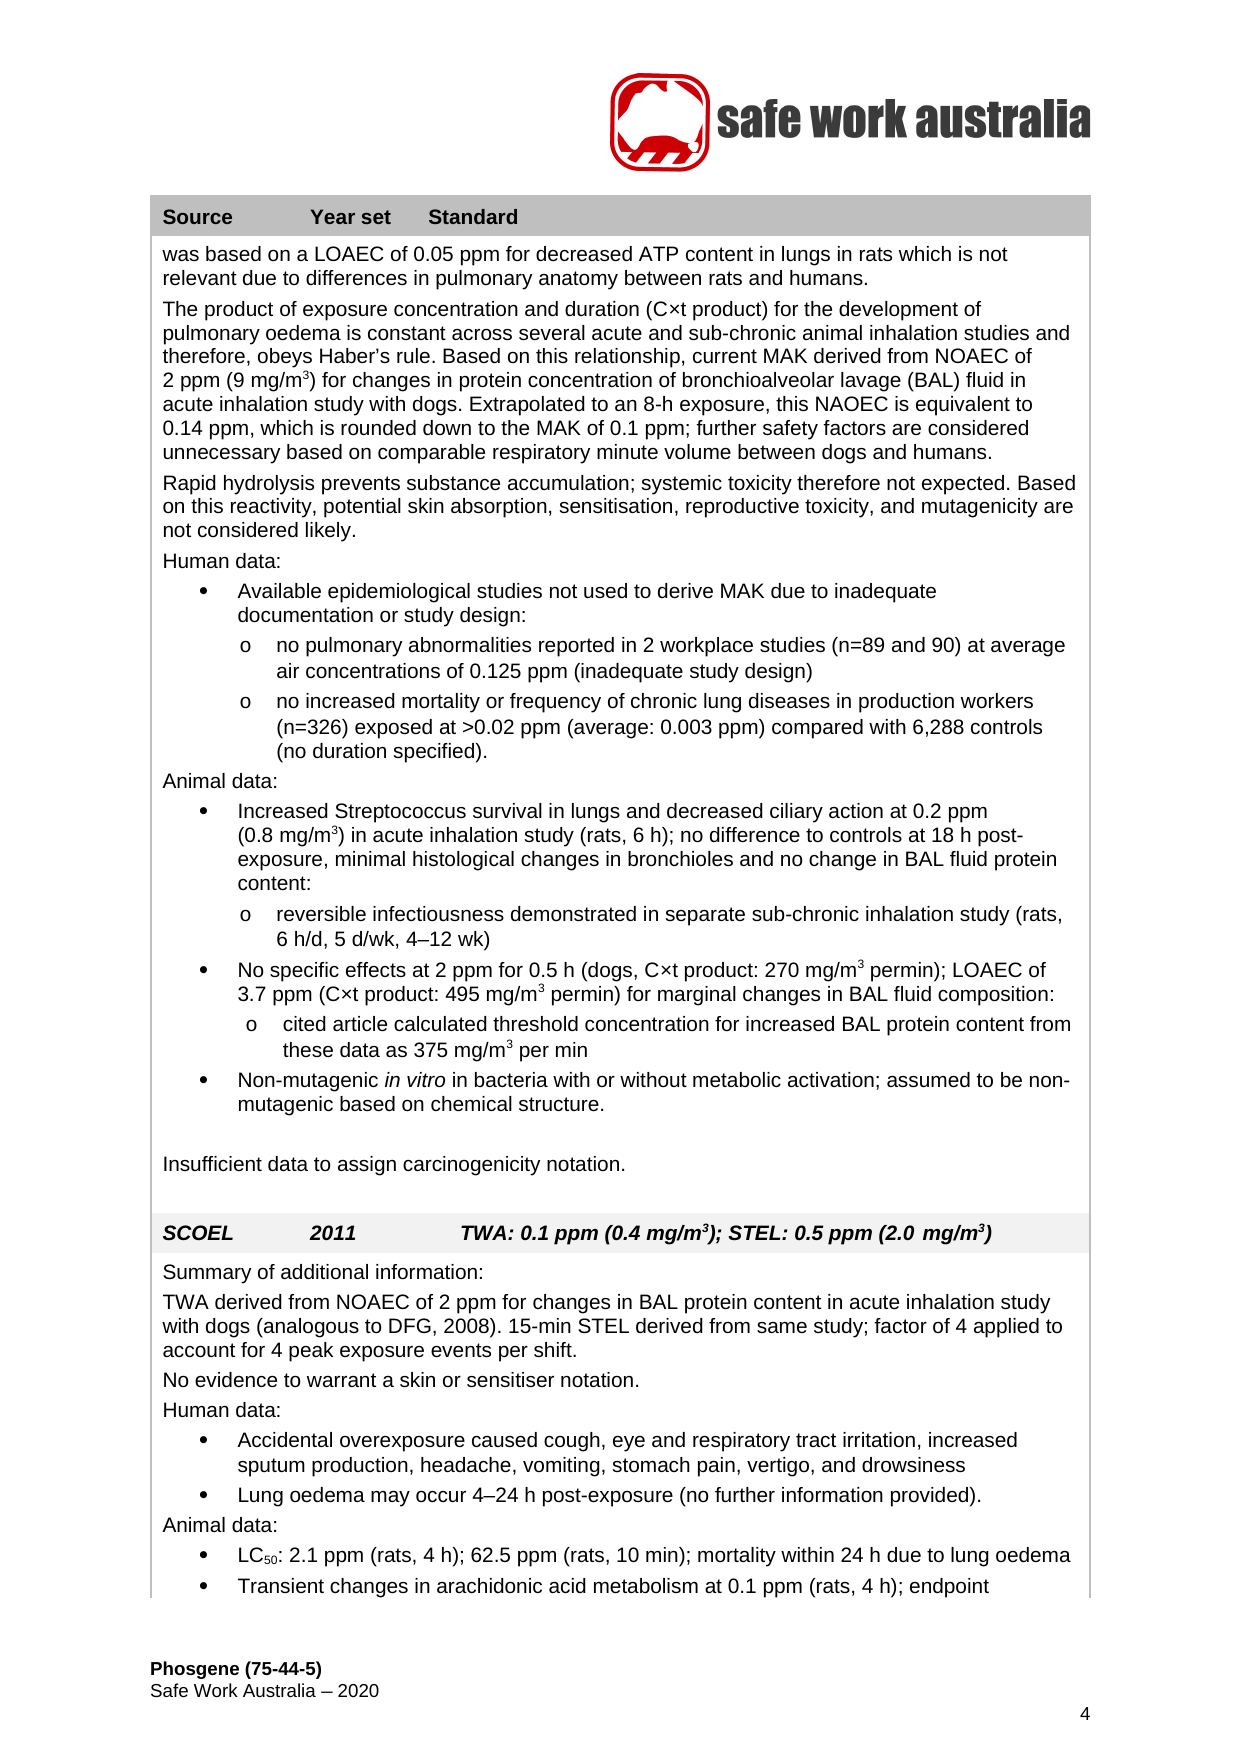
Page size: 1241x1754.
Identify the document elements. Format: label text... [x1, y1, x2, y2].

table_header Source Year set Standard [152, 197, 1089, 236]
picture [607, 73, 1091, 172]
table_cell SCOEL [152, 1213, 1089, 1253]
